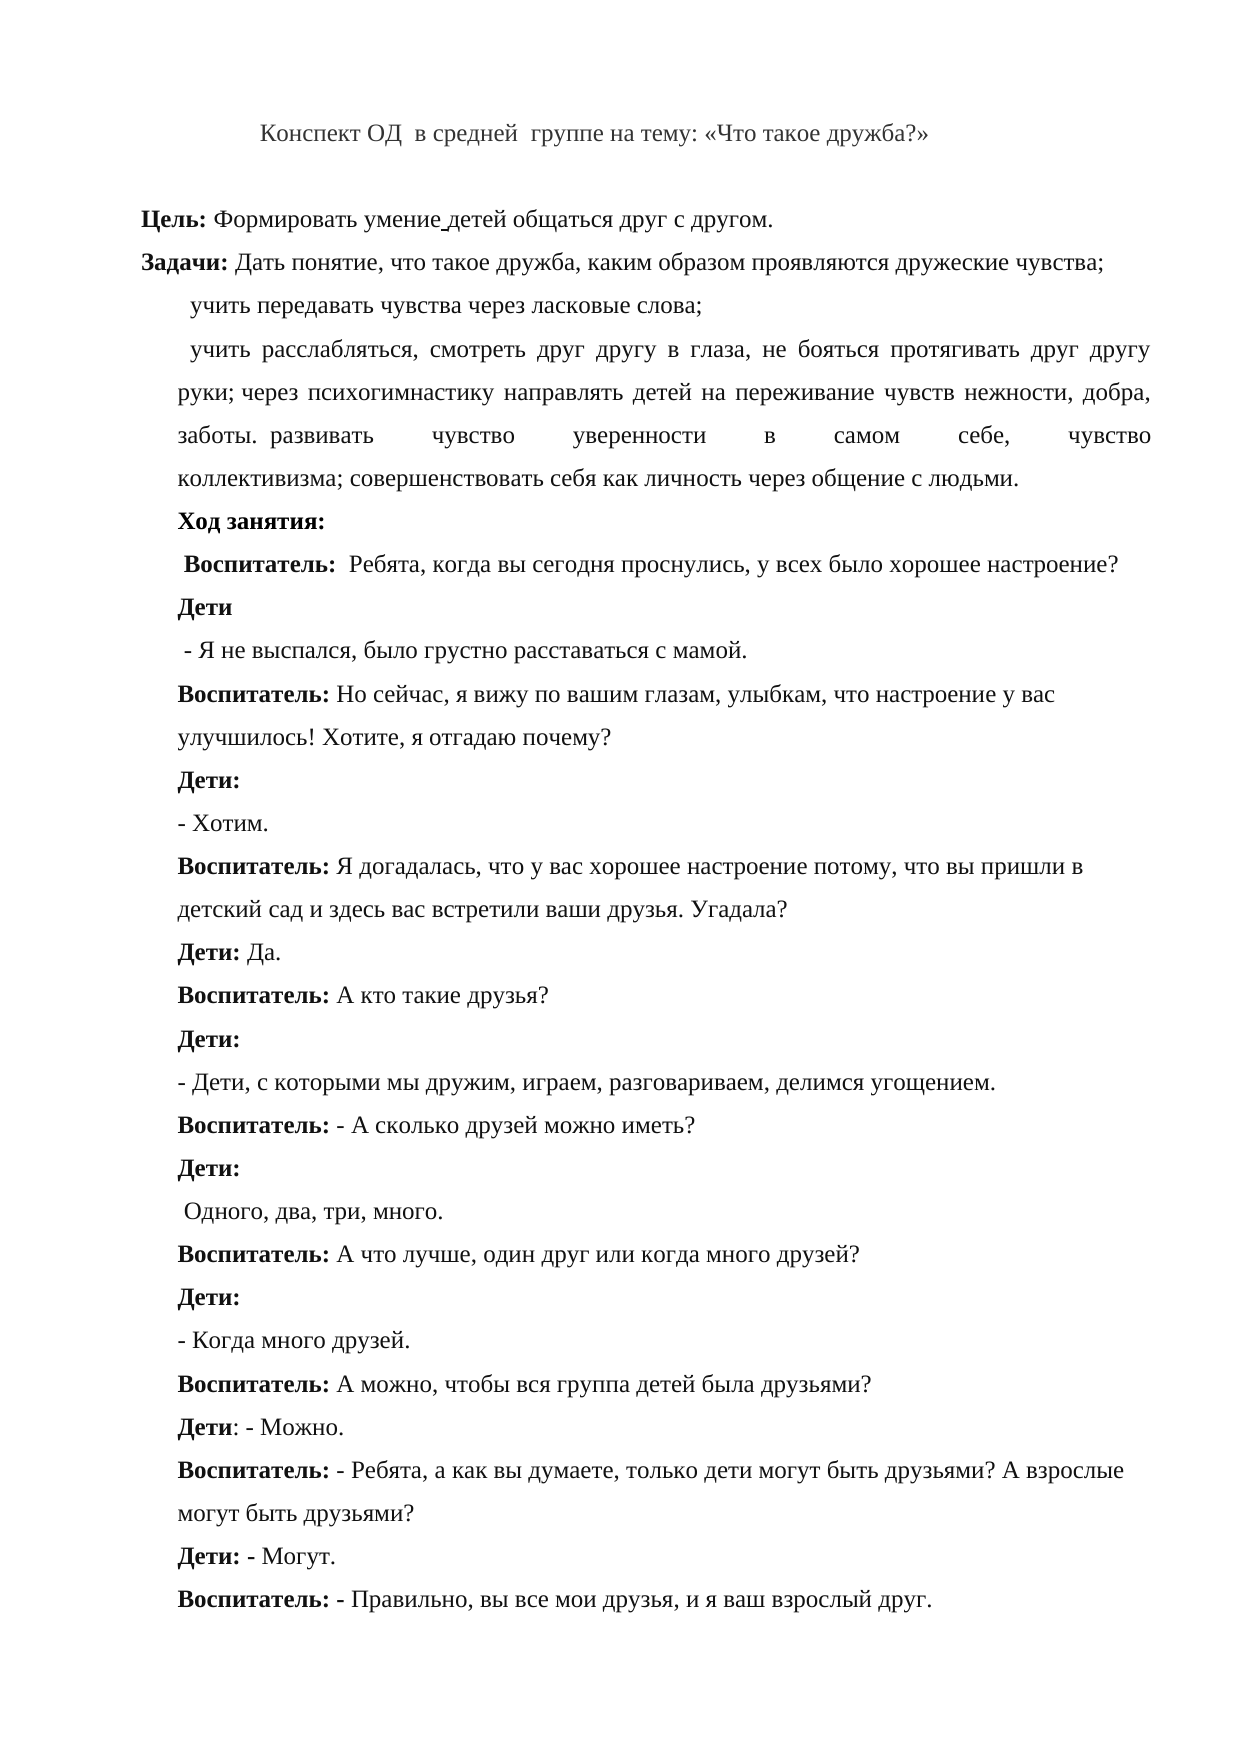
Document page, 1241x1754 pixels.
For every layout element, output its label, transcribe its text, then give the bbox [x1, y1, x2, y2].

text Дети: [177, 1024, 1152, 1052]
text Дети: - Можно. [177, 1412, 1152, 1441]
text Задачи: Дать понятие, что такое дружба, каким образом проявляются дружеские чувства; [103, 247, 1152, 276]
text - Дети, с которыми мы дружим, играем, разговариваем, делимся угощением. [177, 1067, 1152, 1096]
text Дети: [177, 765, 1152, 794]
text Дети: [177, 1282, 1152, 1311]
text Воспитатель: Я догадалась, что у вас хорошее настроение потому, что вы пришли в детский сад и здесь вас встретили ваши друзья. Угадала? [177, 851, 1152, 923]
text Дети: - Могут. [177, 1541, 1152, 1570]
text - Хотим. [177, 808, 1152, 837]
text Воспитатель: А что лучше, один друг или когда много друзей? [177, 1239, 1152, 1268]
text Воспитатель: - А сколько друзей можно иметь? [177, 1110, 1152, 1139]
text Воспитатель: - Ребята, а как вы думаете, только дети могут быть друзьями? А взрослые могут быть друзьями? [177, 1455, 1152, 1527]
text Цель: Формировать умение детей общаться друг с другом. [103, 204, 1152, 233]
text Воспитатель: Ребята, когда вы сегодня проснулись, у всех было хорошее настроение? [177, 549, 1152, 578]
text Конспект ОД в средней группе на тему: «Что такое дружба?» [103, 118, 1152, 147]
text Дети: Да. [177, 937, 1152, 966]
text Воспитатель: А кто такие друзья? [177, 981, 1152, 1009]
text Воспитатель: А можно, чтобы вся группа детей была друзьями? [177, 1369, 1152, 1397]
text Дети [177, 592, 1152, 621]
text учить расслабляться, смотреть друг другу в глаза, не бояться протягивать друг другу руки; через психогимнастику направлять детей на переживание чувств нежности, добра, заботы. развивать чувство уверенности в самом себе, чувство коллективизма; совершенствовать себя как личность через общение с людьми. [177, 334, 1152, 492]
text - Я не выспался, было грустно расставаться с мамой. [177, 636, 1152, 664]
text Воспитатель: Но сейчас, я вижу по вашим глазам, улыбкам, что настроение у вас улучшилось! Хотите, я отгадаю почему? [177, 679, 1152, 751]
text учить передавать чувства через ласковые слова; [177, 291, 1152, 319]
text Одного, два, три, много. [177, 1196, 1152, 1225]
text Дети: [177, 1153, 1152, 1182]
text Воспитатель: - Правильно, вы все мои друзья, и я ваш взрослый друг. [177, 1584, 1152, 1613]
text - Когда много друзей. [177, 1326, 1152, 1354]
text Ход занятия: [177, 506, 1152, 535]
